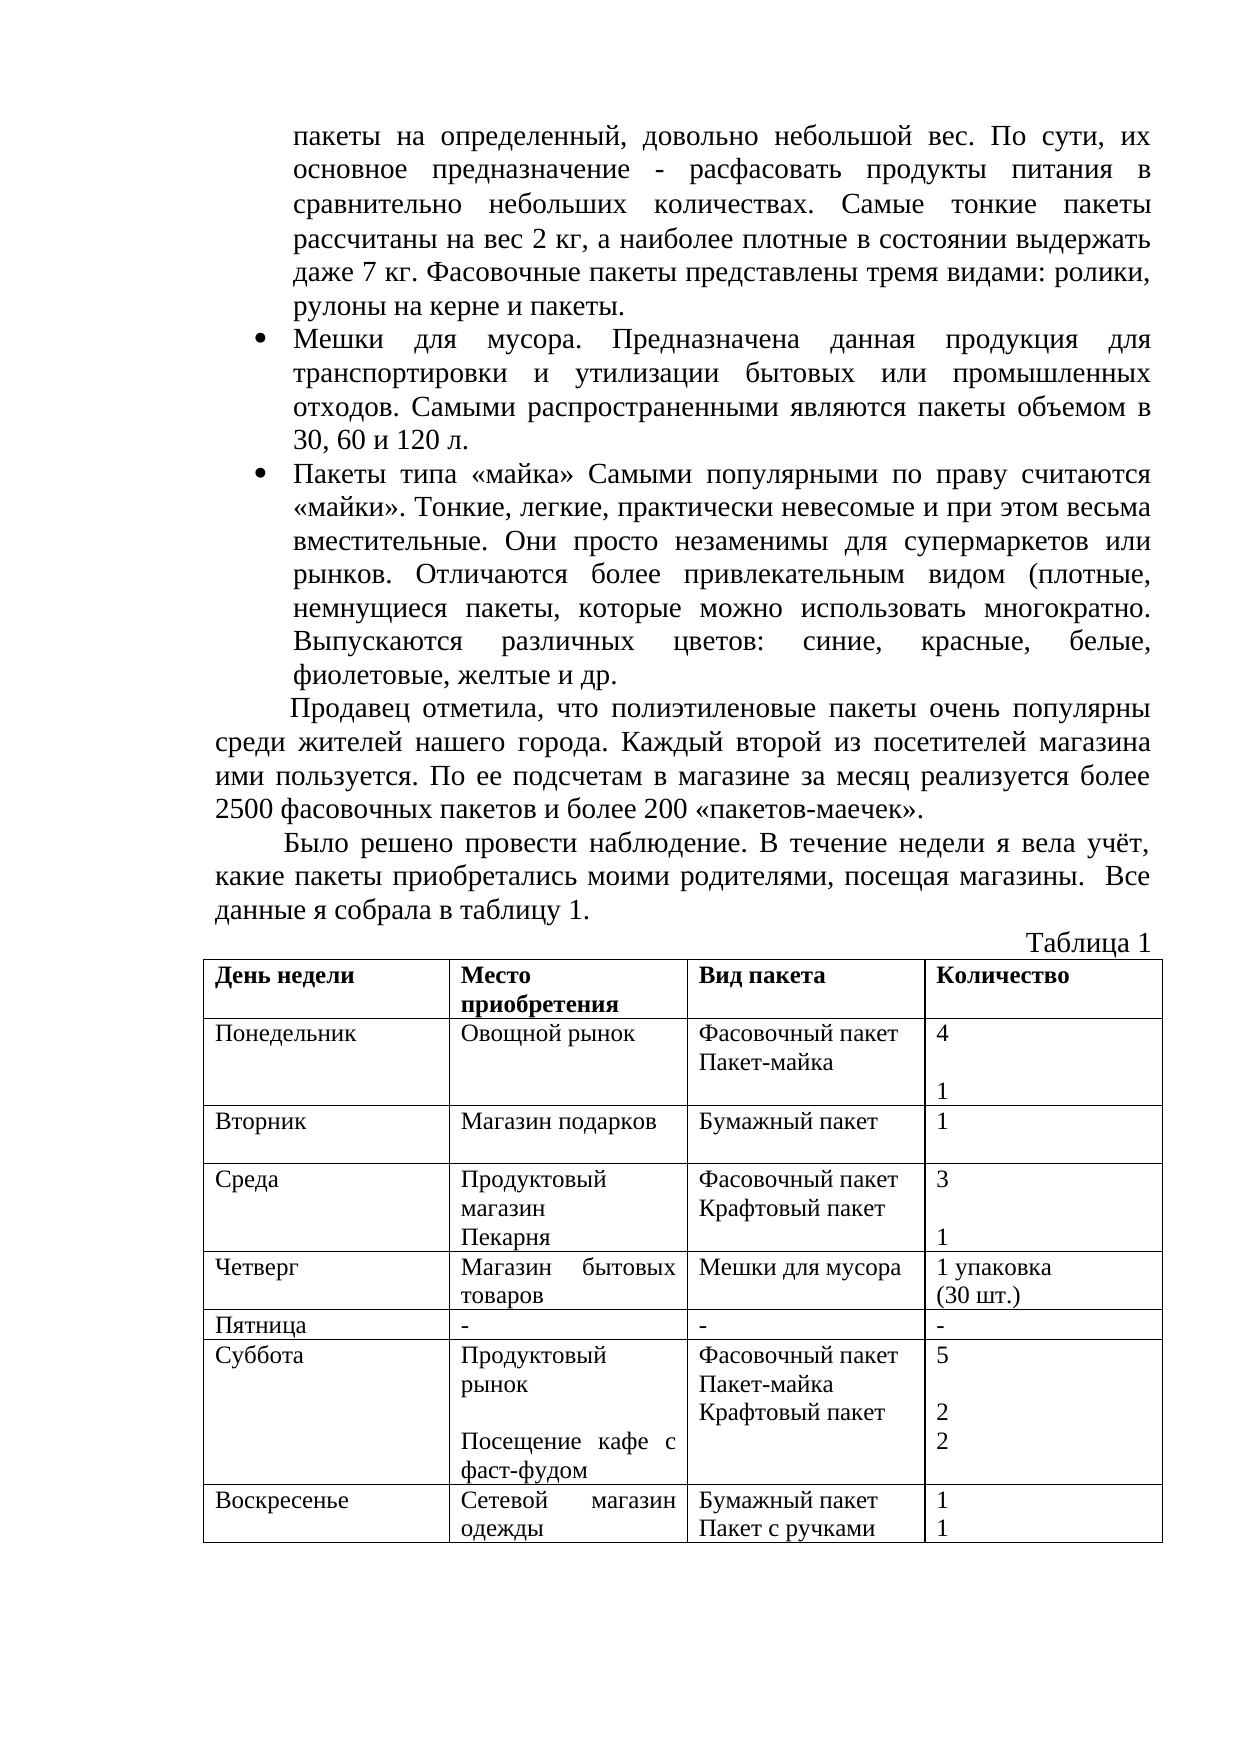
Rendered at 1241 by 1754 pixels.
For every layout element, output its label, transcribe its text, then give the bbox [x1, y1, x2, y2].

table_cell Сетевой магазин одежды [450, 1485, 687, 1542]
table_cell Четверг [204, 1252, 449, 1309]
table_cell Магазин подарков [450, 1106, 687, 1163]
text Было решено провести наблюдение. В течение недели я вела учёт, какие пакеты приобретались моими родителями, посещая магазины. Все данные я собрала в таблицу 1. [215, 825, 1152, 925]
table_header Вид пакета [688, 960, 924, 1017]
table_cell Овощной рынок [450, 1019, 687, 1105]
table_cell - [688, 1310, 924, 1339]
list Мешки для мусора. Предназначена данная продукция для транспортировки и утилизации бытовых или промышленных отходов. Самыми распространенными являются пакеты объемом в 30, 60 и 120 л. [255, 321, 1152, 456]
text Таблица 1 [215, 925, 1152, 959]
table_cell 1 1 [926, 1485, 1162, 1542]
text Продавец отметила, что полиэтиленовые пакеты очень популярны среди жителей нашего города. Каждый второй из посетителей магазина ими пользуется. По ее подсчетам в магазине за месяц реализуется более 2500 фасовочных пакетов и более 200 «пакетов-маечек». [215, 691, 1152, 825]
table_cell Фасовочный пакет Крафтовый пакет [688, 1164, 924, 1251]
table_cell - [450, 1310, 687, 1339]
table_cell Продуктовый рынок Посещение кафе с фаст-фудом [450, 1340, 687, 1484]
table_cell Магазин бытовых товаров [450, 1252, 687, 1309]
table_cell Среда [204, 1164, 449, 1251]
list Пакеты типа «майка» Самыми популярными по праву считаются «майки». Тонкие, легкие, практически невесомые и при этом весьма вместительные. Они просто незаменимы для супермаркетов или рынков. Отличаются более привлекательным видом (плотные, немнущиеся пакеты, которые можно использовать многократно. Выпускаются различных цветов: синие, красные, белые, фиолетовые, желтые и др. [255, 456, 1152, 691]
table_cell Пятница [204, 1310, 449, 1339]
table_cell Воскресенье [204, 1485, 449, 1542]
table_cell Вторник [204, 1106, 449, 1163]
table_cell 4 1 [926, 1019, 1162, 1105]
table_cell Понедельник [204, 1019, 449, 1105]
table_cell - [926, 1310, 1162, 1339]
table_cell Суббота [204, 1340, 449, 1484]
table_header День недели [204, 960, 449, 1017]
table_cell 3 1 [926, 1164, 1162, 1251]
table_cell Мешки для мусора [688, 1252, 924, 1309]
table_header Место приобретения [450, 960, 687, 1017]
table_cell Фасовочный пакет Пакет-майка Крафтовый пакет [688, 1340, 924, 1484]
table_cell 5 2 2 [926, 1340, 1162, 1484]
table_header Количество [926, 960, 1162, 1017]
table_cell Бумажный пакет Пакет с ручками [688, 1485, 924, 1542]
table_cell 1 упаковка (30 шт.) [926, 1252, 1162, 1309]
table_cell Бумажный пакет [688, 1106, 924, 1163]
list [255, 118, 1152, 321]
table_cell Фасовочный пакет Пакет-майка [688, 1019, 924, 1105]
table_cell Продуктовый магазин Пекарня [450, 1164, 687, 1251]
table_cell 1 [926, 1106, 1162, 1163]
